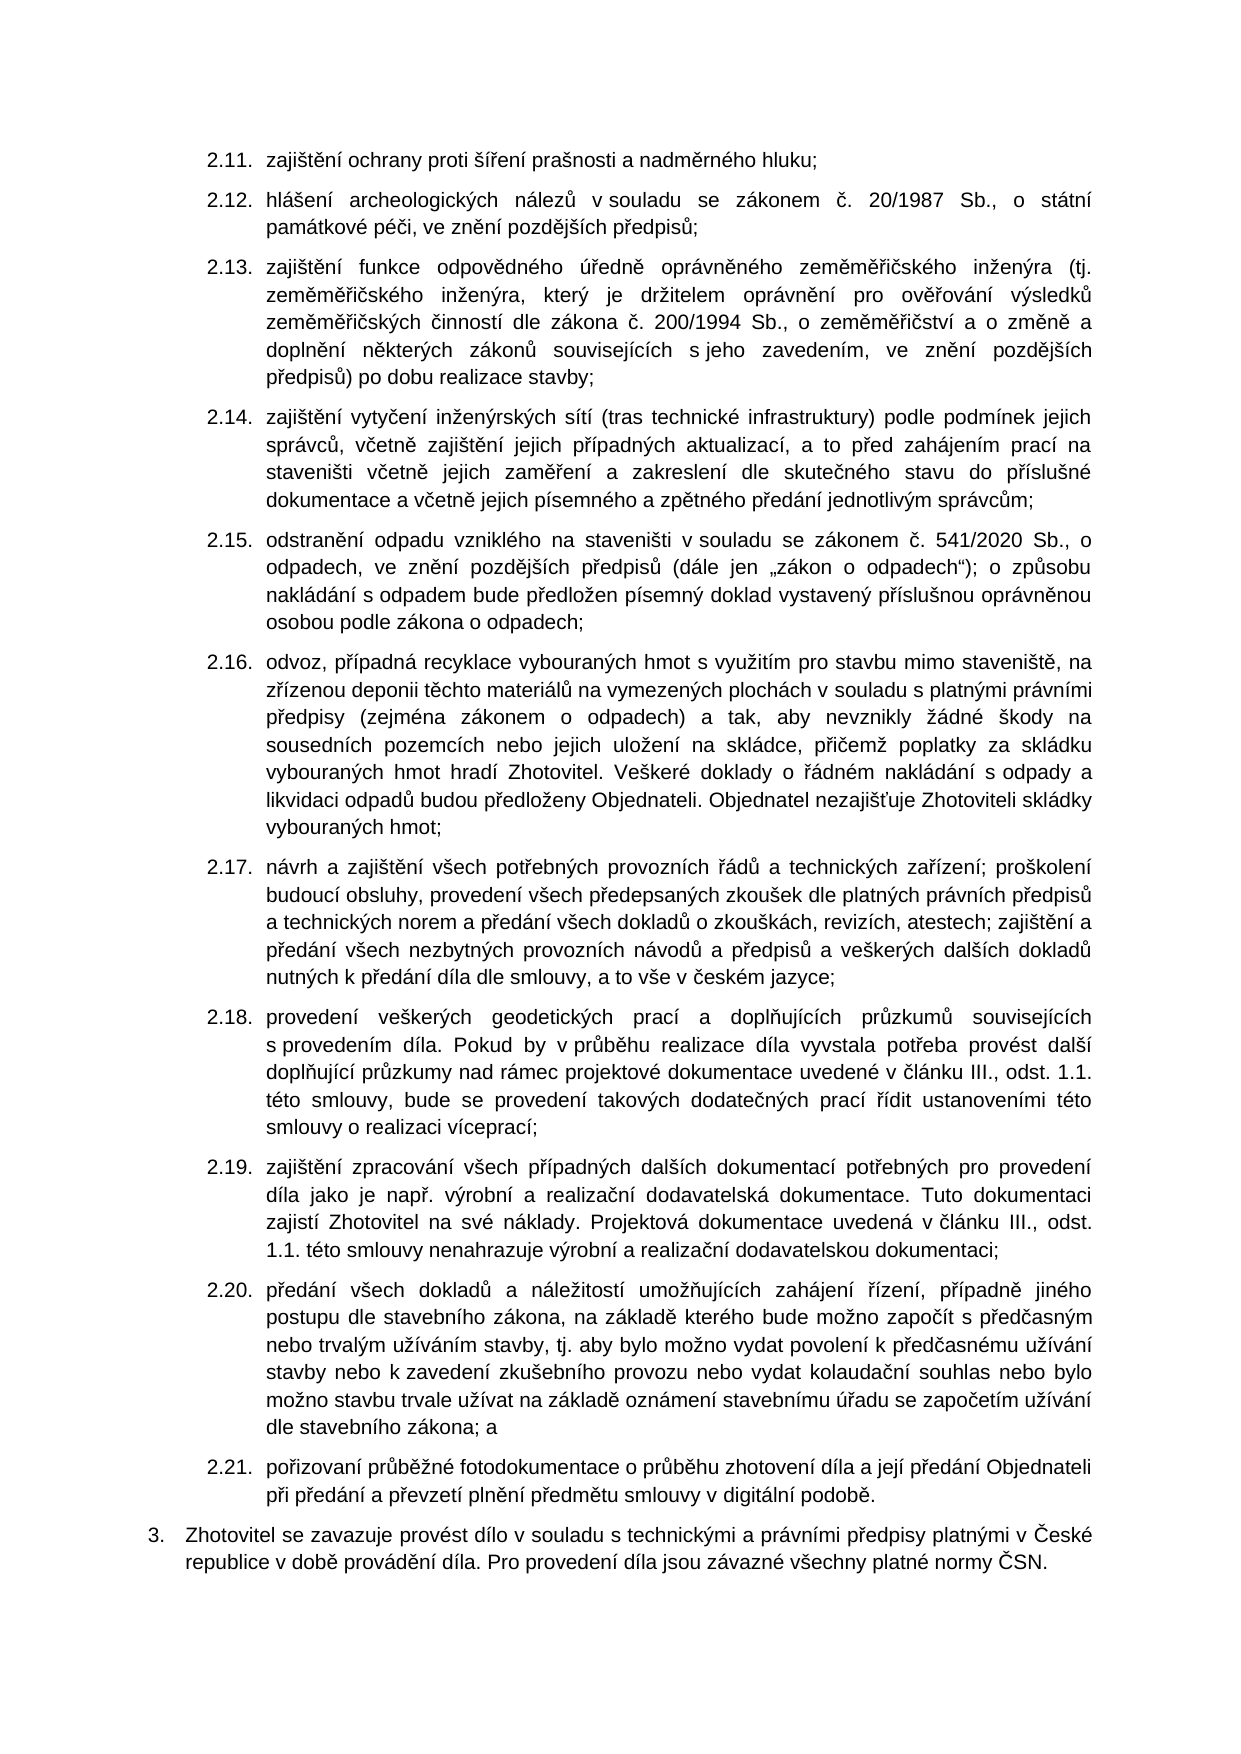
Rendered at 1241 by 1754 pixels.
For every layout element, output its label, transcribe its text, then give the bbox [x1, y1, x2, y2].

list odvoz, případná recyklace vybouraných hmot s využitím pro stavbu mimo staveniště, na zřízenou deponii těchto materiálů na vymezených plochách v souladu s platnými právními předpisy (zejména zákonem o odpadech) a tak, aby nevznikly žádné škody na sousedních pozemcích nebo jejich uložení na skládce, přičemž poplatky za skládku vybouraných hmot hradí Zhotovitel. Veškeré doklady o řádném nakládání s odpady a likvidaci odpadů budou předloženy Objednateli. Objednatel nezajišťuje Zhotoviteli skládky vybouraných hmot; [207, 650, 1093, 839]
list zajištění funkce odpovědného úředně oprávněného zeměměřičského inženýra (tj. zeměměřičského inženýra, který je držitelem oprávnění pro ověřování výsledků zeměměřičských činností dle zákona č. 200/1994 Sb., o zeměměřičství a o změně a doplnění některých zákonů souvisejících s jeho zavedením, ve znění pozdějších předpisů) po dobu realizace stavby; [207, 255, 1093, 389]
list Zhotovitel se zavazuje provést dílo v souladu s technickými a právními předpisy platnými v České republice v době provádění díla. Pro provedení díla jsou závazné všechny platné normy ČSN. [148, 1523, 1093, 1574]
list odstranění odpadu vzniklého na staveništi v souladu se zákonem č. 541/2020 Sb., o odpadech, ve znění pozdějších předpisů (dále jen „zákon o odpadech“); o způsobu nakládání s odpadem bude předložen písemný doklad vystavený příslušnou oprávněnou osobou podle zákona o odpadech; [207, 528, 1093, 634]
list předání všech dokladů a náležitostí umožňujících zahájení řízení, případně jiného postupu dle stavebního zákona, na základě kterého bude možno započít s předčasným nebo trvalým užíváním stavby, tj. aby bylo možno vydat povolení k předčasnému užívání stavby nebo k zavedení zkušebního provozu nebo vydat kolaudační souhlas nebo bylo možno stavbu trvale užívat na základě oznámení stavebnímu úřadu se započetím užívání dle stavebního zákona; a [207, 1278, 1093, 1439]
list návrh a zajištění všech potřebných provozních řádů a technických zařízení; proškolení budoucí obsluhy, provedení všech předepsaných zkoušek dle platných právních předpisů a technických norem a předání všech dokladů o zkouškách, revizích, atestech; zajištění a předání všech nezbytných provozních návodů a předpisů a veškerých dalších dokladů nutných k předání díla dle smlouvy, a to vše v českém jazyce; [207, 855, 1093, 989]
list provedení veškerých geodetických prací a doplňujících průzkumů souvisejících s provedením díla. Pokud by v průběhu realizace díla vyvstala potřeba provést další doplňující průzkumy nad rámec projektové dokumentace uvedené v článku III., odst. 1.1. této smlouvy, bude se provedení takových dodatečných prací řídit ustanoveními této smlouvy o realizaci víceprací; [207, 1005, 1093, 1139]
list zajištění zpracování všech případných dalších dokumentací potřebných pro provedení díla jako je např. výrobní a realizační dodavatelská dokumentace. Tuto dokumentaci zajistí Zhotovitel na své náklady. Projektová dokumentace uvedená v článku III., odst. 1.1. této smlouvy nenahrazuje výrobní a realizační dodavatelskou dokumentaci; [207, 1155, 1093, 1262]
list hlášení archeologických nálezů v souladu se zákonem č. 20/1987 Sb., o státní památkové péči, ve znění pozdějších předpisů; [207, 188, 1093, 239]
list zajištění vytyčení inženýrských sítí (tras technické infrastruktury) podle podmínek jejich správců, včetně zajištění jejich případných aktualizací, a to před zahájením prací na staveništi včetně jejich zaměření a zakreslení dle skutečného stavu do příslušné dokumentace a včetně jejich písemného a zpětného předání jednotlivým správcům; [207, 405, 1093, 512]
list zajištění ochrany proti šíření prašnosti a nadměrného hluku; [207, 148, 1093, 172]
list pořizovaní průběžné fotodokumentace o průběhu zhotovení díla a její předání Objednateli při předání a převzetí plnění předmětu smlouvy v digitální podobě. [207, 1455, 1093, 1507]
